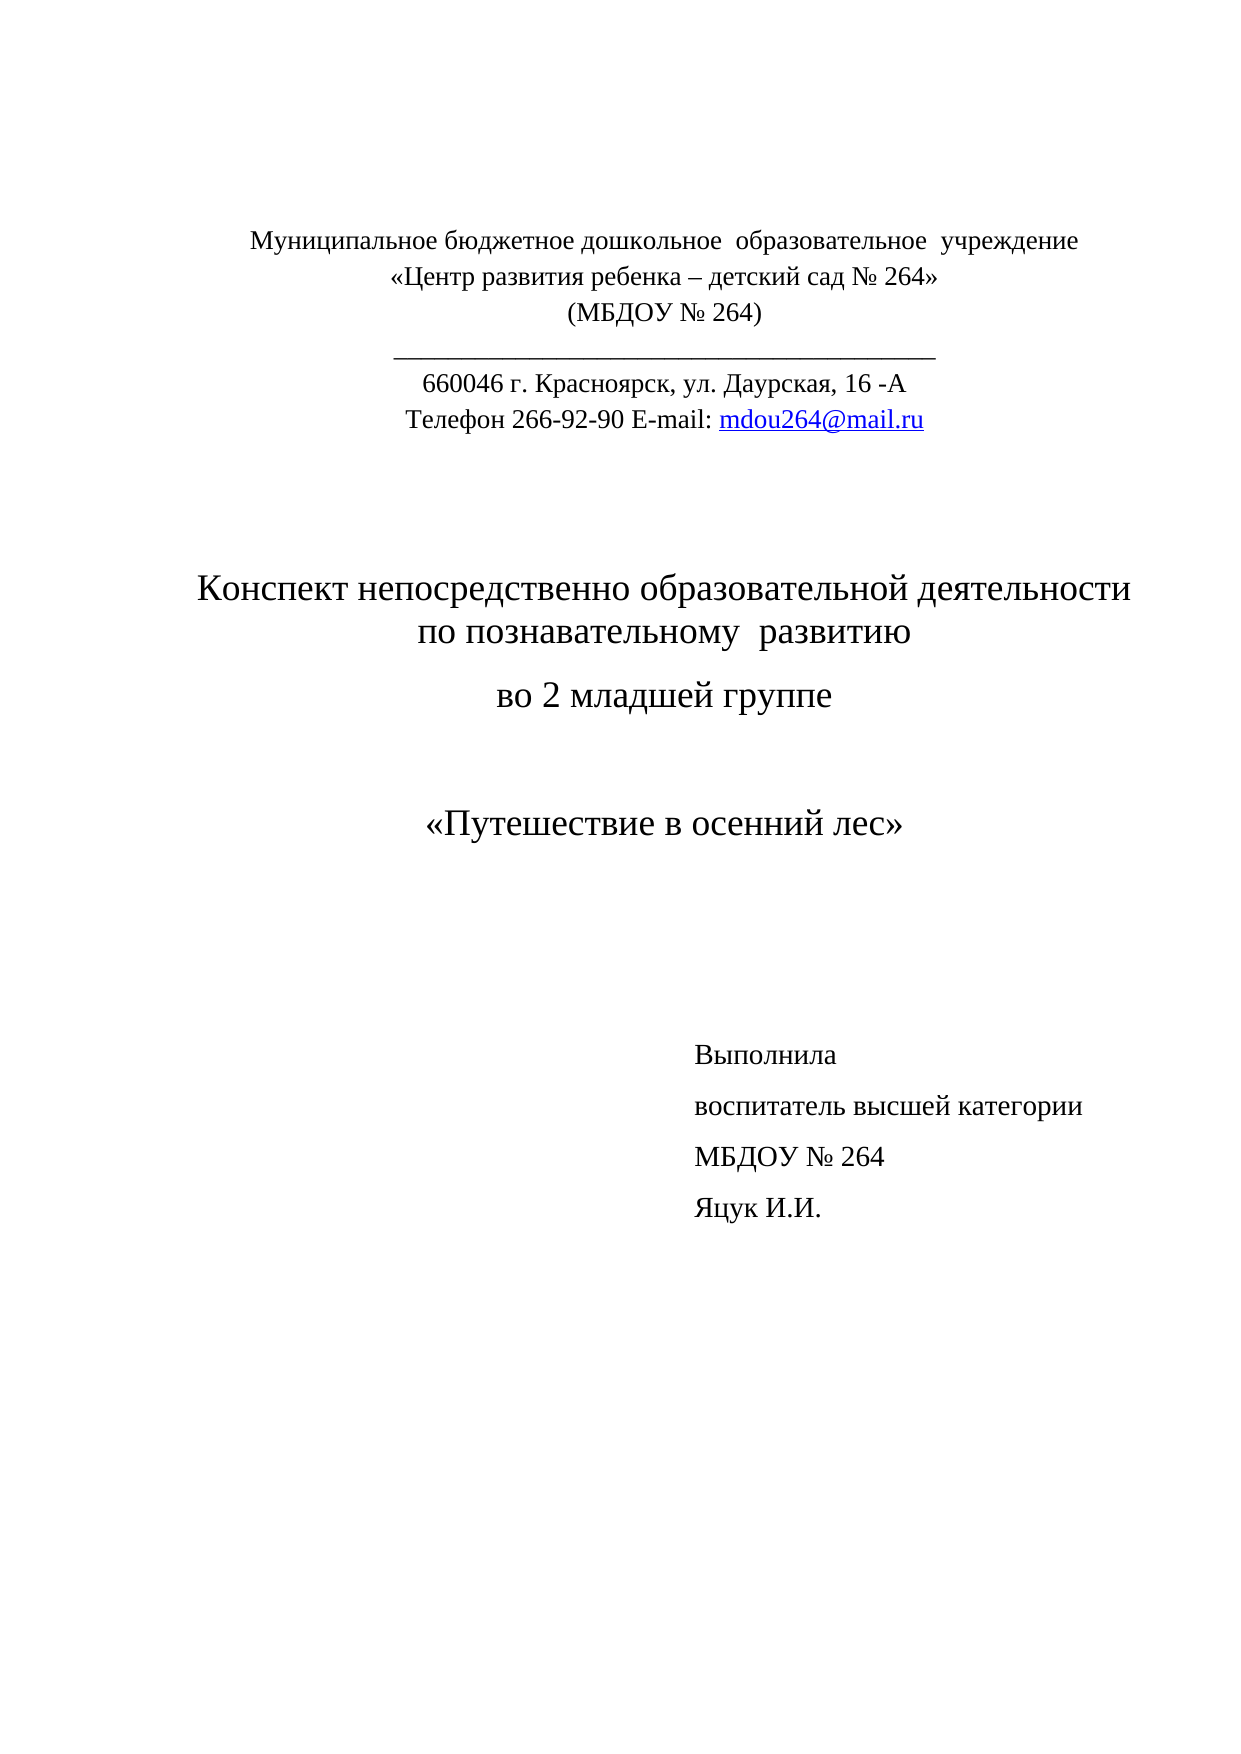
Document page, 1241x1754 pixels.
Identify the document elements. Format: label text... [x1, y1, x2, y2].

text Телефон 266-92-90 E-mail: mdou264@mail.ru [177, 403, 1152, 434]
text (МБДОУ № 264) [177, 296, 1152, 327]
text Конспект непосредственно образовательной деятельности по познавательному развитию [177, 565, 1152, 652]
text во 2 младшей группе [177, 672, 1152, 716]
text Яцук И.И. [694, 1191, 1152, 1224]
text . Красноярск, ул. Даурская, 16 -А [177, 367, 1152, 398]
text Муниципальное бюджетное дошкольное образовательное учреждение [177, 224, 1152, 255]
text Выполнила [694, 1037, 1152, 1071]
text «Центр развития ребенка – детский сад № 264» [177, 260, 1152, 291]
text «Путешествие в осенний лес» [177, 800, 1152, 843]
text ________________________________________ [177, 331, 1152, 362]
text МБДОУ № 264 [694, 1139, 1152, 1173]
text воспитатель высшей категории [694, 1088, 1152, 1122]
